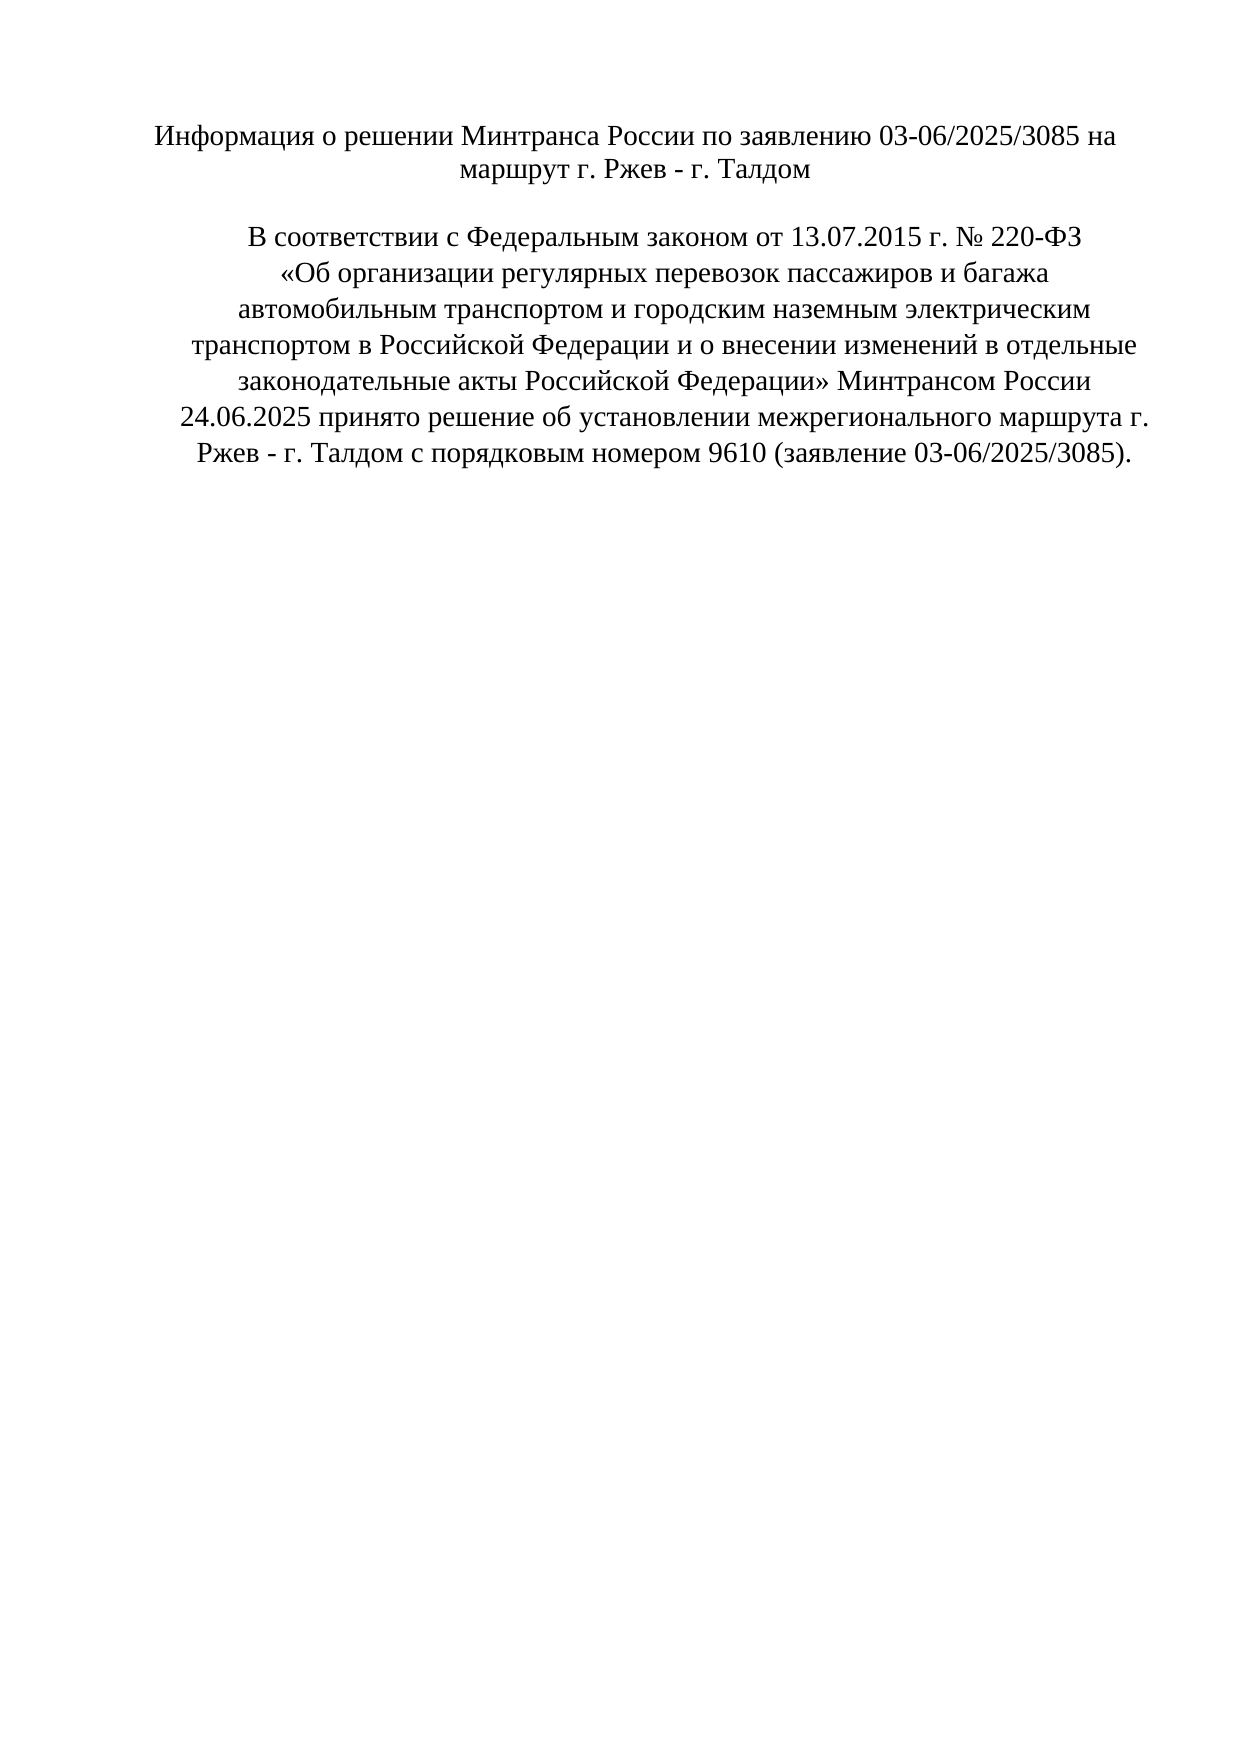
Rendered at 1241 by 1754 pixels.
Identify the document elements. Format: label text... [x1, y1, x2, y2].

text Информация о решении Минтранса России по заявлению 03-06/2025/3085 на маршрут г. Ржев - г. Талдом [118, 118, 1152, 185]
text В соответствии с Федеральным законом от 13.07.2015 г. № 220-ФЗ «Об организации регулярных перевозок пассажиров и багажа автомобильным транспортом и городским наземным электрическим транспортом в Российской Федерации и о внесении изменений в отдельные законодательные акты Российской Федерации» Минтрансом России 24.06.2025 принято решение об установлении межрегионального маршрута г. Ржев - г. Талдом с порядковым номером 9610 (заявление 03-06/2025/3085). [177, 219, 1152, 469]
